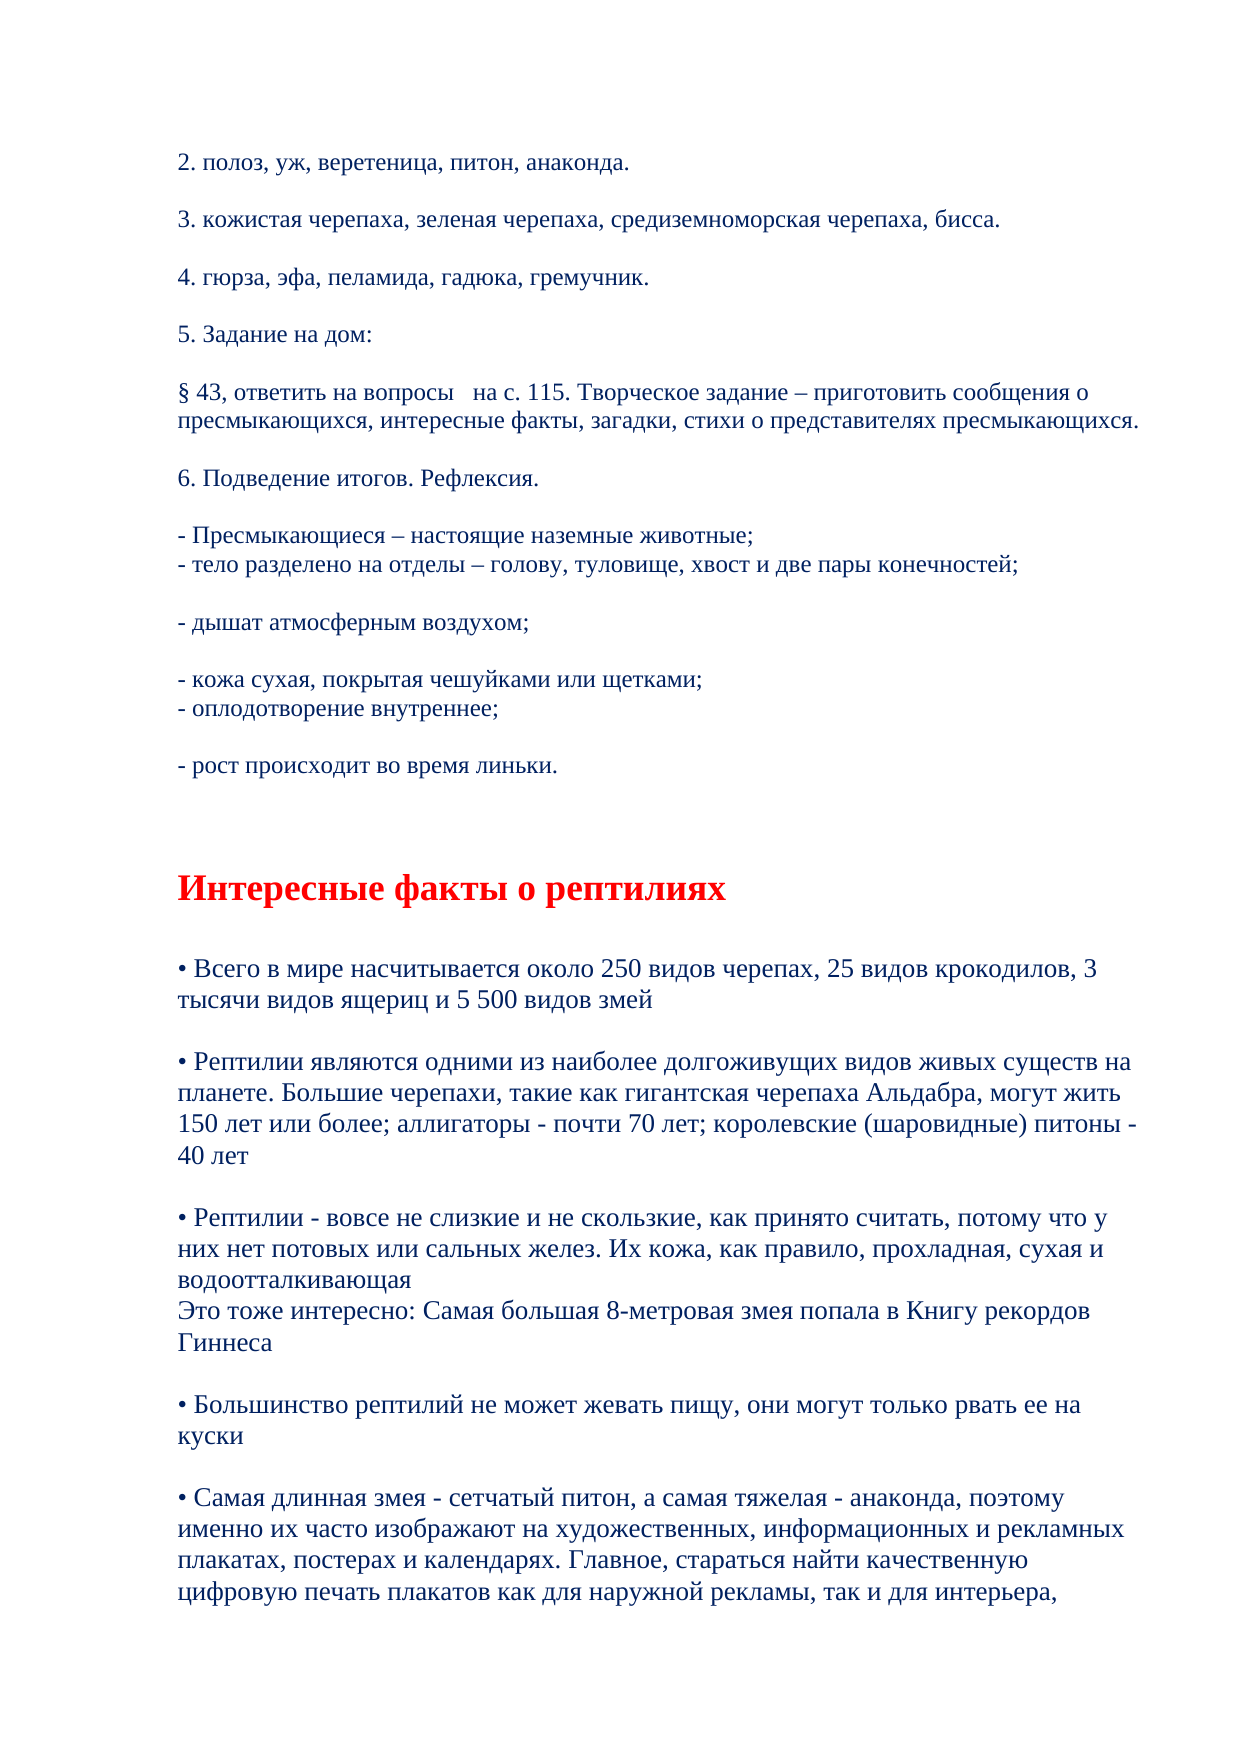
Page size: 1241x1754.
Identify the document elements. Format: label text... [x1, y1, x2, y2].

text - оплодотворение внутреннее; [177, 693, 1152, 722]
text 4. гюрза, эфа, пеламида, гадюка, гремучник. [177, 262, 1152, 291]
text 6. Подведение итогов. Рефлексия. [177, 463, 1152, 492]
text 5. Задание на дом: [177, 319, 1152, 348]
text - тело разделено на отделы – голову, туловище, хвост и две пары конечностей; [177, 549, 1152, 578]
text - дышат атмосферным воздухом; [177, 607, 1152, 636]
text - Пресмыкающиеся – настоящие наземные животные; [177, 521, 1152, 549]
text - рост происходит во время линьки. [177, 751, 1152, 779]
text • Всего в мире насчитывается около 250 видов черепах, 25 видов крокодилов, 3 тысячи видов ящериц и 5 500 видов змей [177, 952, 1152, 1014]
text § 43, ответить на вопросы на с. 115. Творческое задание – приготовить сообщения о пресмыкающихся, интересные факты, загадки, стихи о представителях пресмыкающихся. [177, 377, 1152, 434]
text • Большинство рептилий не может жевать пищу, они могут только рвать ее на куски [177, 1388, 1152, 1450]
text • Рептилии являются одними из наиболее долгоживущих видов живых существ на планете. Большие черепахи, такие как гигантская черепаха Альдабра, могут жить 150 лет или более; аллигаторы - почти 70 лет; королевские (шаровидные) питоны - 40 лет [177, 1045, 1152, 1170]
text Интересные факты о рептилиях [177, 866, 1152, 909]
text 2. полоз, уж, веретеница, питон, анаконда. [177, 147, 1152, 176]
text 3. кожистая черепаха, зеленая черепаха, средиземноморская черепаха, бисса. [177, 204, 1152, 233]
text Это тоже интересно: Самая большая 8-метровая змея попала в Книгу рекордов Гиннеса [177, 1294, 1152, 1357]
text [177, 1481, 1152, 1606]
text • Рептилии - вовсе не слизкие и не скользкие, как принято считать, потому что у них нет потовых или сальных желез. Их кожа, как правило, прохладная, сухая и водоотталкивающая [177, 1201, 1152, 1294]
text - кожа сухая, покрытая чешуйками или щетками; [177, 664, 1152, 693]
